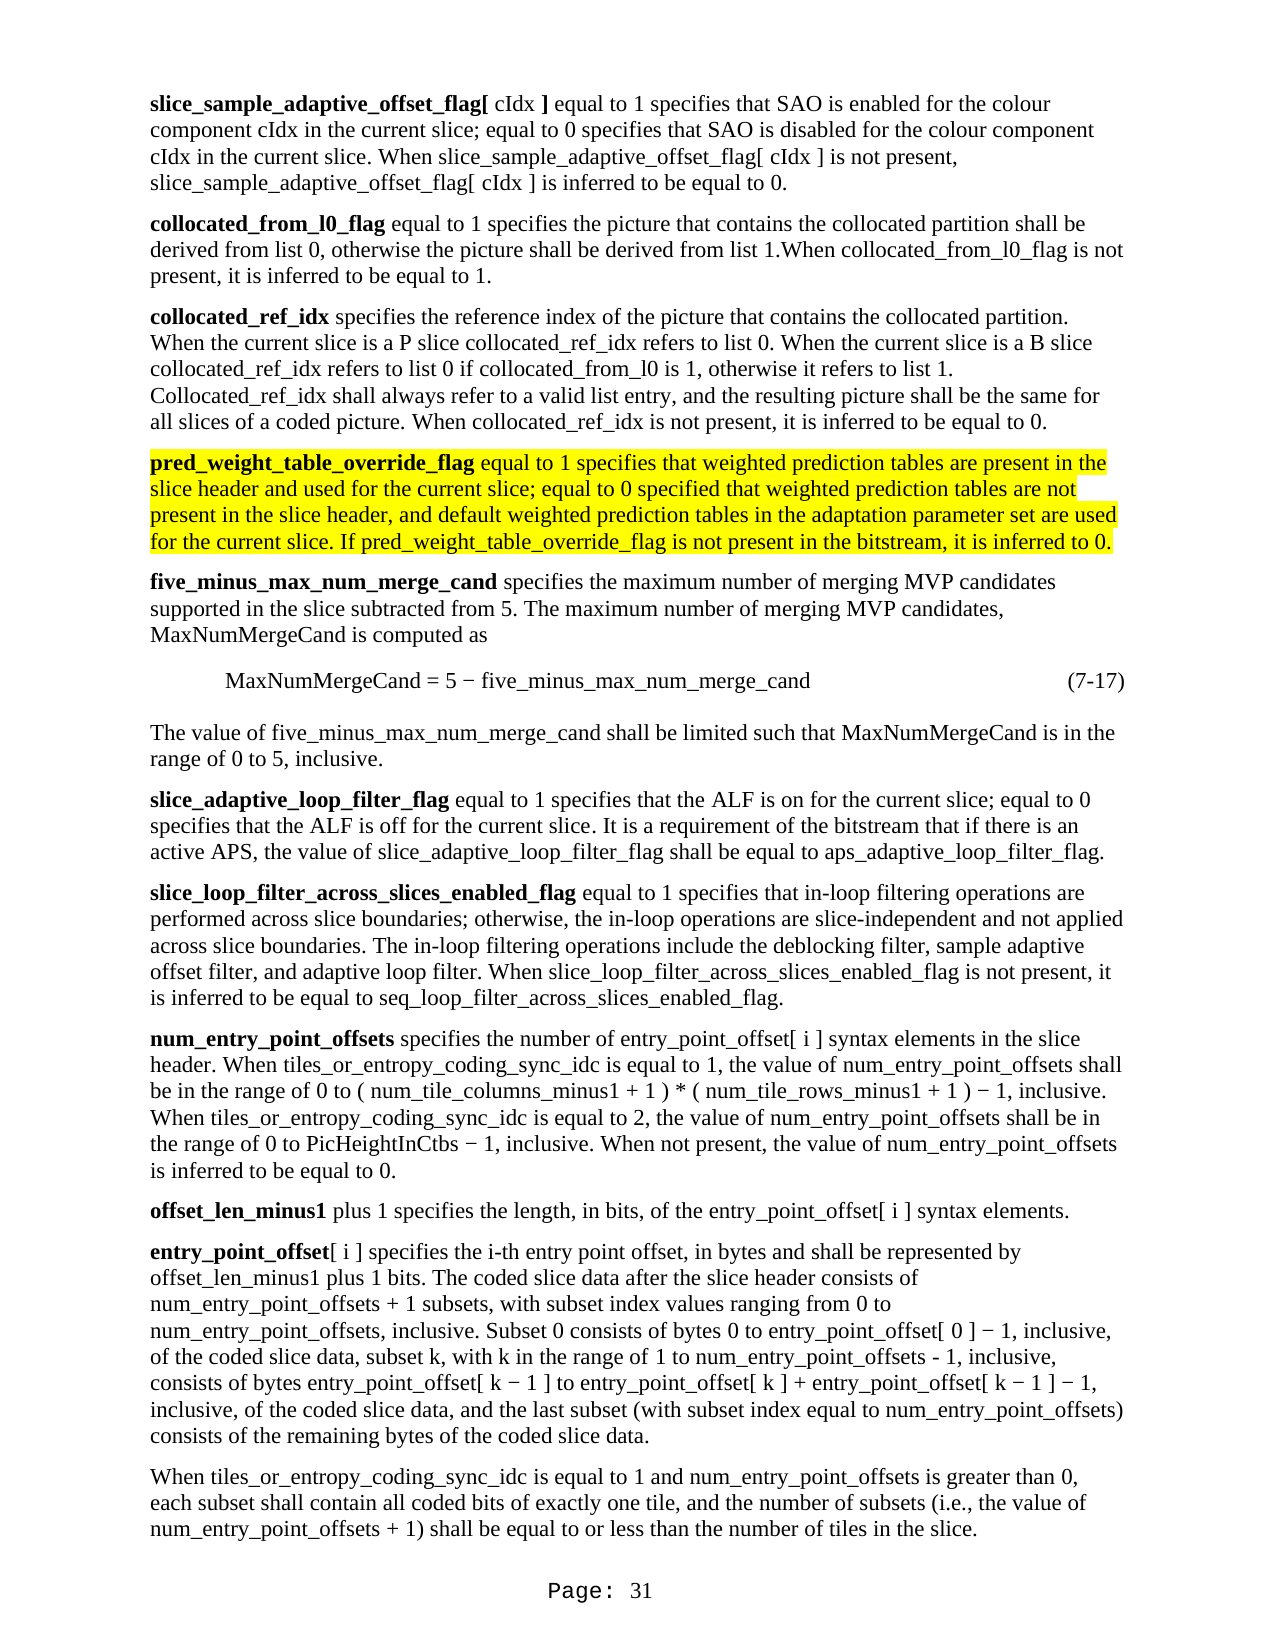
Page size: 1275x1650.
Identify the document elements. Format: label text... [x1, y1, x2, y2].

text offset_len_minus1 plus 1 specifies the length, in bits, of the entry_point_offset[ i ] syntax elements. [150, 1197, 1125, 1223]
text num_entry_point_offsets specifies the number of entry_point_offset[ i ] syntax elements in the slice header. When tiles_or_entropy_coding_sync_idc is equal to 1, the value of num_entry_point_offsets shall be in the range of 0 to ( num_tile_columns_minus1 + 1 ) * ( num_tile_rows_minus1 + 1 ) − 1, inclusive. When tiles_or_entropy_coding_sync_idc is equal to 2, the value of num_entry_point_offsets shall be in the range of 0 to PicHeightInCtbs − 1, inclusive. When not present, the value of num_entry_point_offsets is inferred to be equal to 0. [150, 1025, 1125, 1183]
text slice_loop_filter_across_slices_enabled_flag equal to 1 specifies that in-loop filtering operations are performed across slice boundaries; otherwise, the in-loop operations are slice-independent and not applied across slice boundaries. The in-loop filtering operations include the deblocking filter, sample adaptive offset filter, and adaptive loop filter. When slice_loop_filter_across_slices_enabled_flag is not present, it is inferred to be equal to seq_loop_filter_across_slices_enabled_flag. [150, 879, 1125, 1011]
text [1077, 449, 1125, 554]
text slice_adaptive_loop_filter_flag equal to 1 specifies that the ALF is on for the current slice; equal to 0 specifies that the ALF is off for the current slice. It is a requirement of the bitstream that if there is an active APS, the value of slice_adaptive_loop_filter_flag shall be equal to aps_adaptive_loop_filter_flag. [150, 786, 1125, 865]
text entry_point_offset[ i ] specifies the i-th entry point offset, in bytes and shall be represented by offset_len_minus1 plus 1 bits. The coded slice data after the slice header consists of num_entry_point_offsets + 1 subsets, with subset index values ranging from 0 to num_entry_point_offsets, inclusive. Subset 0 consists of bytes 0 to entry_point_offset[ 0 ] − 1, inclusive, of the coded slice data, subset k, with k in the range of 1 to num_entry_point_offsets - 1, inclusive, consists of bytes entry_point_offset[ k − 1 ] to entry_point_offset[ k ] + entry_point_offset[ k − 1 ] − 1, inclusive, of the coded slice data, and the last subset (with subset index equal to num_entry_point_offsets) consists of the remaining bytes of the coded slice data. [150, 1238, 1125, 1448]
text collocated_from_l0_flag equal to 1 specifies the picture that contains the collocated partition shall be derived from list 0, otherwise the picture shall be derived from list 1.When collocated_from_l0_flag is not present, it is inferred to be equal to 1. [150, 209, 1125, 289]
text The value of five_minus_max_num_merge_cand shall be limited such that MaxNumMergeCand is in the range of 0 to 5, inclusive. [150, 719, 1125, 772]
text five_minus_max_num_merge_cand specifies the maximum number of merging MVP candidates supported in the slice subtracted from 5. The maximum number of merging MVP candidates, MaxNumMergeCand is computed as [150, 568, 1125, 647]
text collocated_ref_idx specifies the reference index of the picture that contains the collocated partition. When the current slice is a P slice collocated_ref_idx refers to list 0. When the current slice is a B slice collocated_ref_idx refers to list 0 if collocated_from_l0 is 1, otherwise it refers to list 1. Collocated_ref_idx shall always refer to a valid list entry, and the resulting picture shall be the same for all slices of a coded picture. When collocated_ref_idx is not present, it is inferred to be equal to 0. [150, 303, 1125, 434]
text When tiles_or_entropy_coding_sync_idc is equal to 1 and num_entry_point_offsets is greater than 0, each subset shall contain all coded bits of exactly one tile, and the number of subsets (i.e., the value of num_entry_point_offsets + 1) shall be equal to or less than the number of tiles in the slice. [150, 1463, 1125, 1542]
text slice_sample_adaptive_offset_flag[ cIdx ] equal to 1 specifies that SAO is enabled for the colour component cIdx in the current slice; equal to 0 specifies that SAO is disabled for the colour component cIdx in the current slice. When slice_sample_adaptive_offset_flag[ cIdx ] is not present, slice_sample_adaptive_offset_flag[ cIdx ] is inferred to be equal to 0. [150, 90, 1125, 195]
